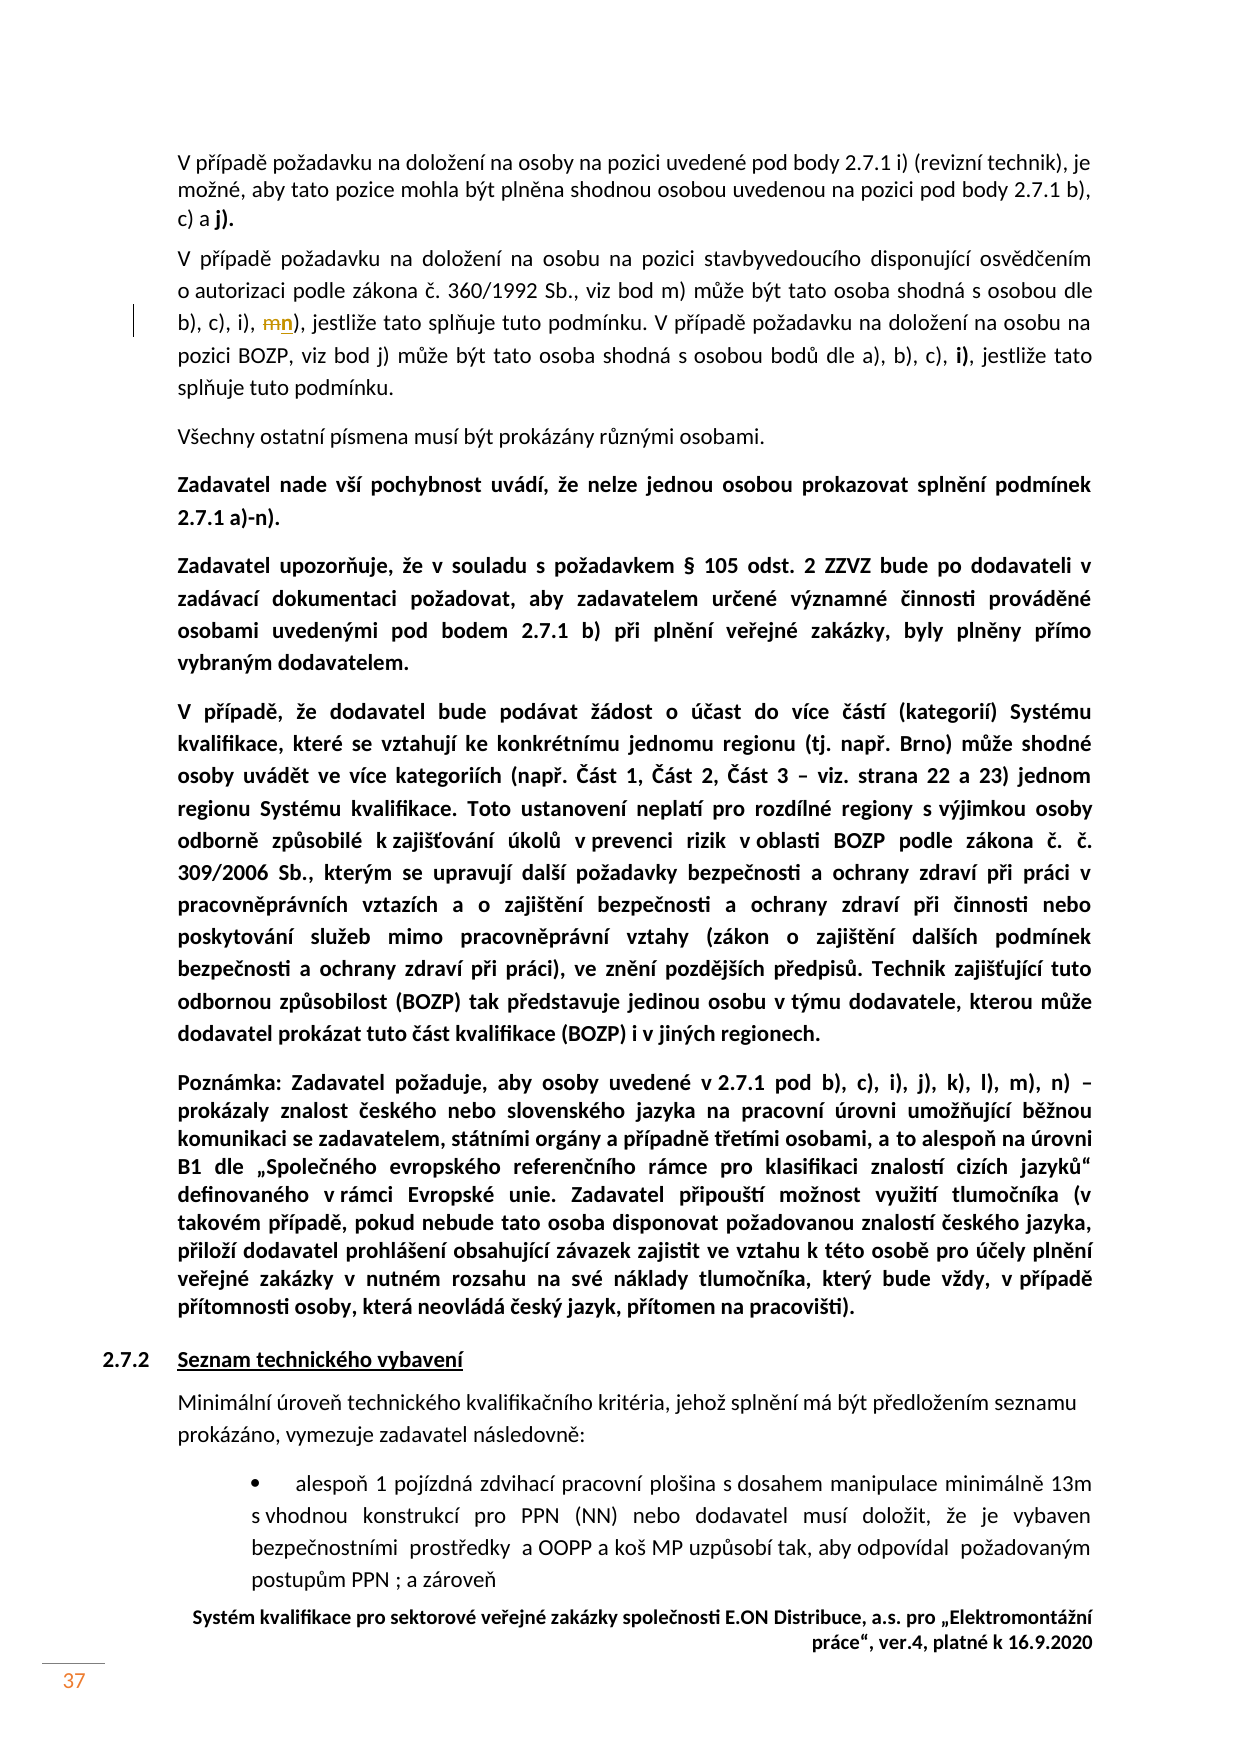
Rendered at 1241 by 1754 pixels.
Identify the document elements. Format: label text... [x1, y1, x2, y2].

list Seznam technického vybavení [102, 1345, 1093, 1373]
text V případě, že dodavatel bude podávat žádost o účast do více částí (kategorií) Systému kvalifikace, které se vztahují ke konkrétnímu jednomu regionu (tj. např. Brno) může shodné osoby uvádět ve více kategoriích (např. Část 1, Část 2, Část 3 – viz. strana 22 a 23) jednom regionu Systému kvalifikace. Toto ustanovení neplatí pro rozdílné regiony s výjimkou osoby odborně způsobilé k zajišťování úkolů v prevenci rizik v oblasti BOZP podle zákona č. č. 309/2006 Sb., kterým se upravují další požadavky bezpečnosti a ochrany zdraví při práci v pracovněprávních vztazích a o zajištění bezpečnosti a ochrany zdraví při činnosti nebo poskytování služeb mimo pracovněprávní vztahy (zákon o zajištění dalších podmínek bezpečnosti a ochrany zdraví při práci), ve znění pozdějších předpisů. Technik zajišťující tuto odbornou způsobilost (BOZP) tak představuje jedinou osobu v týmu dodavatele, kterou může dodavatel prokázat tuto část kvalifikace (BOZP) i v jiných regionech. [177, 697, 1093, 1047]
text Poznámka: Zadavatel požaduje, aby osoby uvedené v 2.7.1 pod b), c), i), j), k), l), m), n) – prokázaly znalost českého nebo slovenského jazyka na pracovní úrovni umožňující běžnou komunikaci se zadavatelem, státními orgány a případně třetími osobami, a to alespoň na úrovni B1 dle „Společného evropského referenčního rámce pro klasifikaci znalostí cizích jazyků“ definovaného v rámci Evropské unie. Zadavatel připouští možnost využití tlumočníka (v takovém případě, pokud nebude tato osoba disponovat požadovanou znalostí českého jazyka, přiloží dodavatel prohlášení obsahující závazek zajistit ve vztahu k této osobě pro účely plnění veřejné zakázky v nutném rozsahu na své náklady tlumočníka, který bude vždy, v případě přítomnosti osoby, která neovládá český jazyk, přítomen na pracovišti). [177, 1068, 1093, 1320]
text Zadavatel nade vší pochybnost uvádí, že nelze jednou osobou prokazovat splnění podmínek 2.7.1 a)-n). [177, 471, 1093, 531]
text Všechny ostatní písmena musí být prokázány různými osobami. [177, 422, 1093, 450]
text Minimální úroveň technického kvalifikačního kritéria, jehož splnění má být předložením seznamu prokázáno, vymezuje zadavatel následovně: [177, 1388, 1093, 1448]
text V případě požadavku na doložení na osobu na pozici stavbyvedoucího disponující osvědčením o autorizaci podle zákona č. 360/1992 Sb., viz bod m) může být tato osoba shodná s osobou dle b), c), i), ), jestliže tato splňuje tuto podmínku. V případě požadavku na doložení na osobu na pozici BOZP, viz bod j) může být tato osoba shodná s osobou bodů dle a), b), c), i), jestliže tato splňuje tuto podmínku. [177, 244, 1093, 401]
text Zadavatel upozorňuje, že v souladu s požadavkem § 105 odst. 2 ZZVZ bude po dodavateli v zadávací dokumentaci požadovat, aby zadavatelem určené významné činnosti prováděné osobami uvedenými pod bodem 2.7.1 b) při plnění veřejné zakázky, byly plněny přímo vybraným dodavatelem. [177, 552, 1093, 676]
text V případě požadavku na doložení na osoby na pozici uvedené pod body 2.7.1 i) (revizní technik), je možné, aby tato pozice mohla být plněna shodnou osobou uvedenou na pozici pod body 2.7.1 b), c) a j). [177, 148, 1093, 232]
list alespoň 1 pojízdná zdvihací pracovní plošina s dosahem manipulace minimálně 13m s vhodnou konstrukcí pro PPN (NN) nebo dodavatel musí doložit, že je vybaven bezpečnostními prostředky a OOPP a koš MP uzpůsobí tak, aby odpovídal požadovaným postupům PPN ; a zároveň [251, 1469, 1093, 1593]
